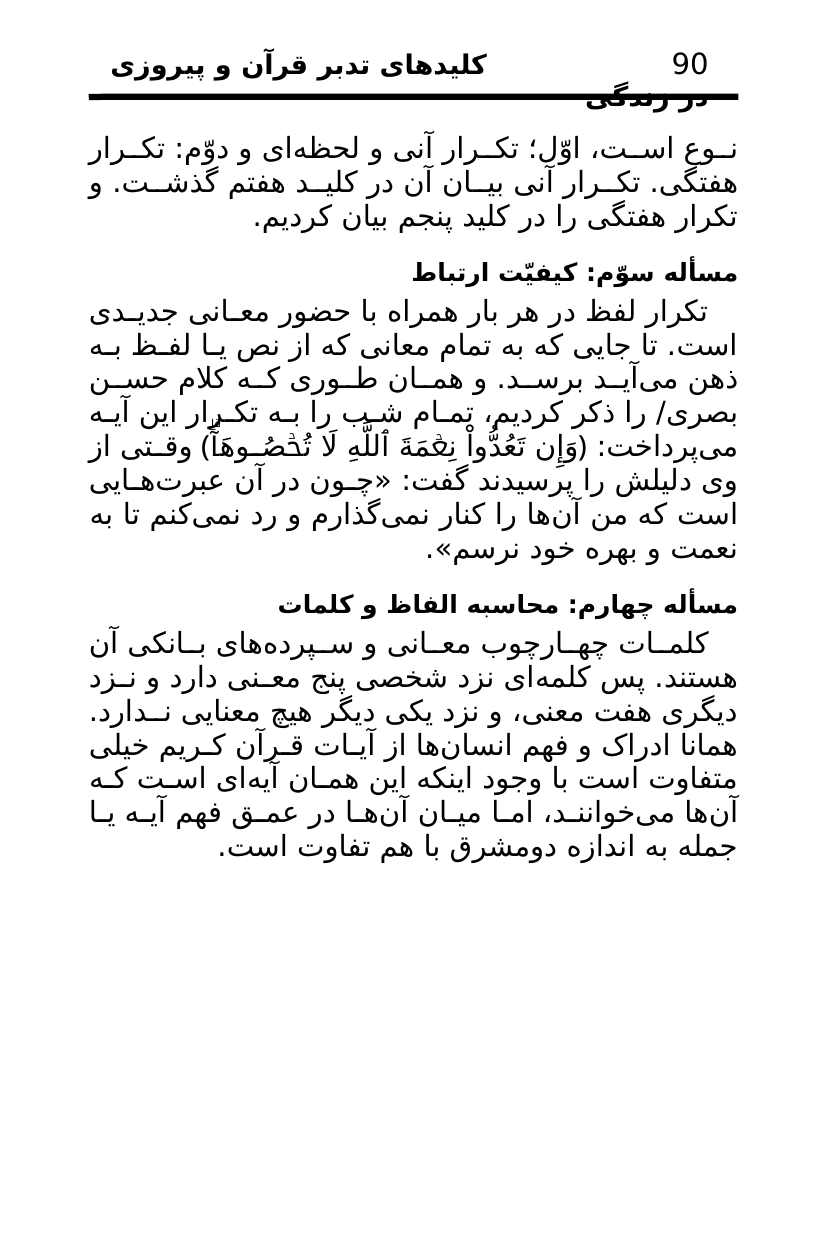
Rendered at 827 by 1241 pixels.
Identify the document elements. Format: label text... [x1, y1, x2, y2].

text مسأله سوّم: کیفیّت ارتباط [89, 258, 738, 288]
text تکرار لفظ در هر بار همراه با حضور معانی جدیدی است. تا جایی که به تمام معانی که از نص یا لفظ به ذهن می‌آید برسد. و همان طوری که کلام حسن بصری/ را ذکر کردیم، تمام شب را به تکرار این آیه می‌پرداخت: ﴿وَإِن تَعُدُّواْ نِعۡمَةَ ٱللَّهِ لَا تُحۡصُوهَآۗ﴾ وقتی از وی دلیلش را پرسیدند گفت: «چون در آن عبرت‌هایی است که من آن‌ها را کنار نمی‌گذارم و رد نمی‌کنم تا به نعمت و بهره خود نرسم». [89, 294, 738, 566]
text مسأله چهارم: محاسبه الفاظ و کلمات [89, 591, 738, 620]
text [89, 132, 738, 233]
text کلمات چهارچوب معانی و سپرده‌های بانکی آن هستند. پس کلمه‌ای نزد شخصی پنج معنی دارد و نزد دیگری هفت معنی، و نزد یکی دیگر هیچ معنایی ندارد. همانا ادراک و فهم انسان‌ها از آیات قرآن کریم خیلی متفاوت است با وجود اینکه این همان آیه‌ای است که آن‌ها می‌خوانند، اما میان آن‌ها در عمق فهم آیه یا جمله به اندازه دومشرق با هم تفاوت است. [89, 626, 738, 864]
